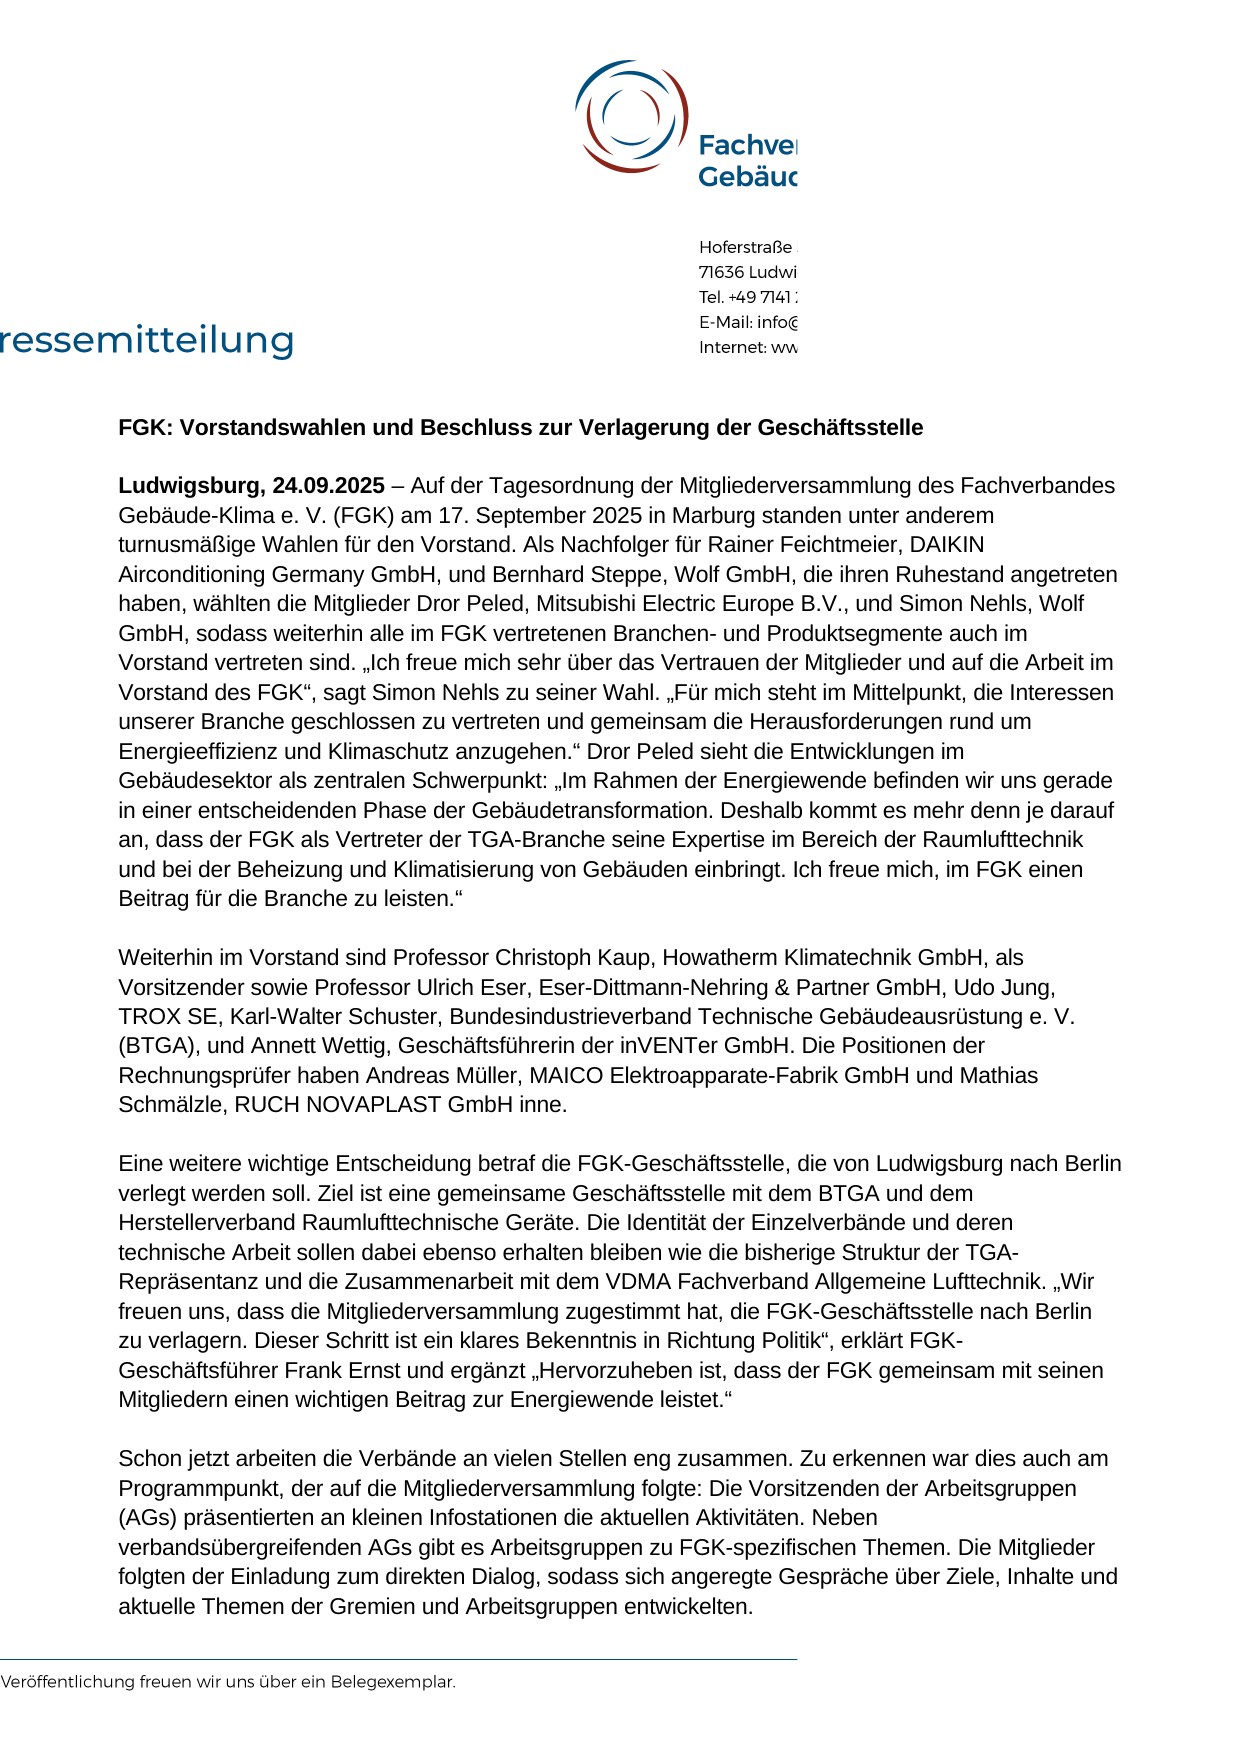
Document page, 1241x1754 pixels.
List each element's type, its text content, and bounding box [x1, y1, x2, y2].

text Ludwigsburg, 24.09.2025 – Auf der Tagesordnung der Mitgliederversammlung des Fachverbandes Gebäude-Klima e. V. (FGK) am 17. September 2025 in Marburg standen unter anderem turnusmäßige Wahlen für den Vorstand. Als Nachfolger für Rainer Feichtmeier, DAIKIN Airconditioning Germany GmbH, und Bernhard Steppe, Wolf GmbH, die ihren Ruhestand angetreten haben, wählten die Mitglieder Dror Peled, Mitsubishi Electric Europe B.V., und Simon Nehls, Wolf GmbH, sodass weiterhin alle im FGK vertretenen Branchen- und Produktsegmente auch im Vorstand vertreten sind. „Ich freue mich sehr über das Vertrauen der Mitglieder und auf die Arbeit im Vorstand des FGK“, sagt Simon Nehls zu seiner Wahl. „Für mich steht im Mittelpunkt, die Interessen unserer Branche geschlossen zu vertreten und gemeinsam die Herausforderungen rund um Energieeffizienz und Klimaschutz anzugehen.“ Dror Peled sieht die Entwicklungen im Gebäudesektor als zentralen Schwerpunkt: „Im Rahmen der Energiewende befinden wir uns gerade in einer entscheidenden Phase der Gebäudetransformation. Deshalb kommt es mehr denn je darauf an, dass der FGK als Vertreter der TGA-Branche seine Expertise im Bereich der Raumlufttechnik und bei der Beheizung und Klimatisierung von Gebäuden einbringt. Ich freue mich, im FGK einen Beitrag für die Branche zu leisten.“ [118, 472, 1122, 911]
text Eine weitere wichtige Entscheidung betraf die FGK-Geschäftsstelle, die von Ludwigsburg nach Berlin verlegt werden soll. Ziel ist eine gemeinsame Geschäftsstelle mit dem BTGA und dem Herstellerverband Raumlufttechnische Geräte. Die Identität der Einzelverbände und deren technische Arbeit sollen dabei ebenso erhalten bleiben wie die bisherige Struktur der TGA-Repräsentanz und die Zusammenarbeit mit dem VDMA Fachverband Allgemeine Lufttechnik. „Wir freuen uns, dass die Mitgliederversammlung zugestimmt hat, die FGK-Geschäftsstelle nach Berlin zu verlagern. Dieser Schritt ist ein klares Bekenntnis in Richtung Politik“, erklärt FGK-Geschäftsführer Frank Ernst und ergänzt „Hervorzuheben ist, dass der FGK gemeinsam mit seinen Mitgliedern einen wichtigen Beitrag zur Energiewende leistet.“ [118, 1150, 1122, 1413]
text Schon jetzt arbeiten die Verbände an vielen Stellen eng zusammen. Zu erkennen war dies auch am Programmpunkt, der auf die Mitgliederversammlung folgte: Die Vorsitzenden der Arbeitsgruppen (AGs) präsentierten an kleinen Infostationen die aktuellen Aktivitäten. Neben verbandsübergreifenden AGs gibt es Arbeitsgruppen zu FGK-spezifischen Themen. Die Mitglieder folgten der Einladung zum direkten Dialog, sodass sich angeregte Gespräche über Ziele, Inhalte und aktuelle Themen der Gremien und Arbeitsgruppen entwickelten. [118, 1445, 1122, 1619]
text FGK: Vorstandswahlen und Beschluss zur Verlagerung der Geschäftsstelle [118, 413, 1122, 440]
picture [0, 0, 798, 1754]
text Weiterhin im Vorstand sind Professor Christoph Kaup, Howatherm Klimatechnik GmbH, als Vorsitzender sowie Professor Ulrich Eser, Eser-Dittmann-Nehring & Partner GmbH, Udo Jung, TROX SE, Karl-Walter Schuster, Bundesindustrieverband Technische Gebäudeausrüstung e. V. (BTGA), und Annett Wettig, Geschäftsführerin der inVENTer GmbH. Die Positionen der Rechnungsprüfer haben Andreas Müller, MAICO Elektroapparate-Fabrik GmbH und Mathias Schmälzle, RUCH NOVAPLAST GmbH inne. [118, 944, 1122, 1118]
